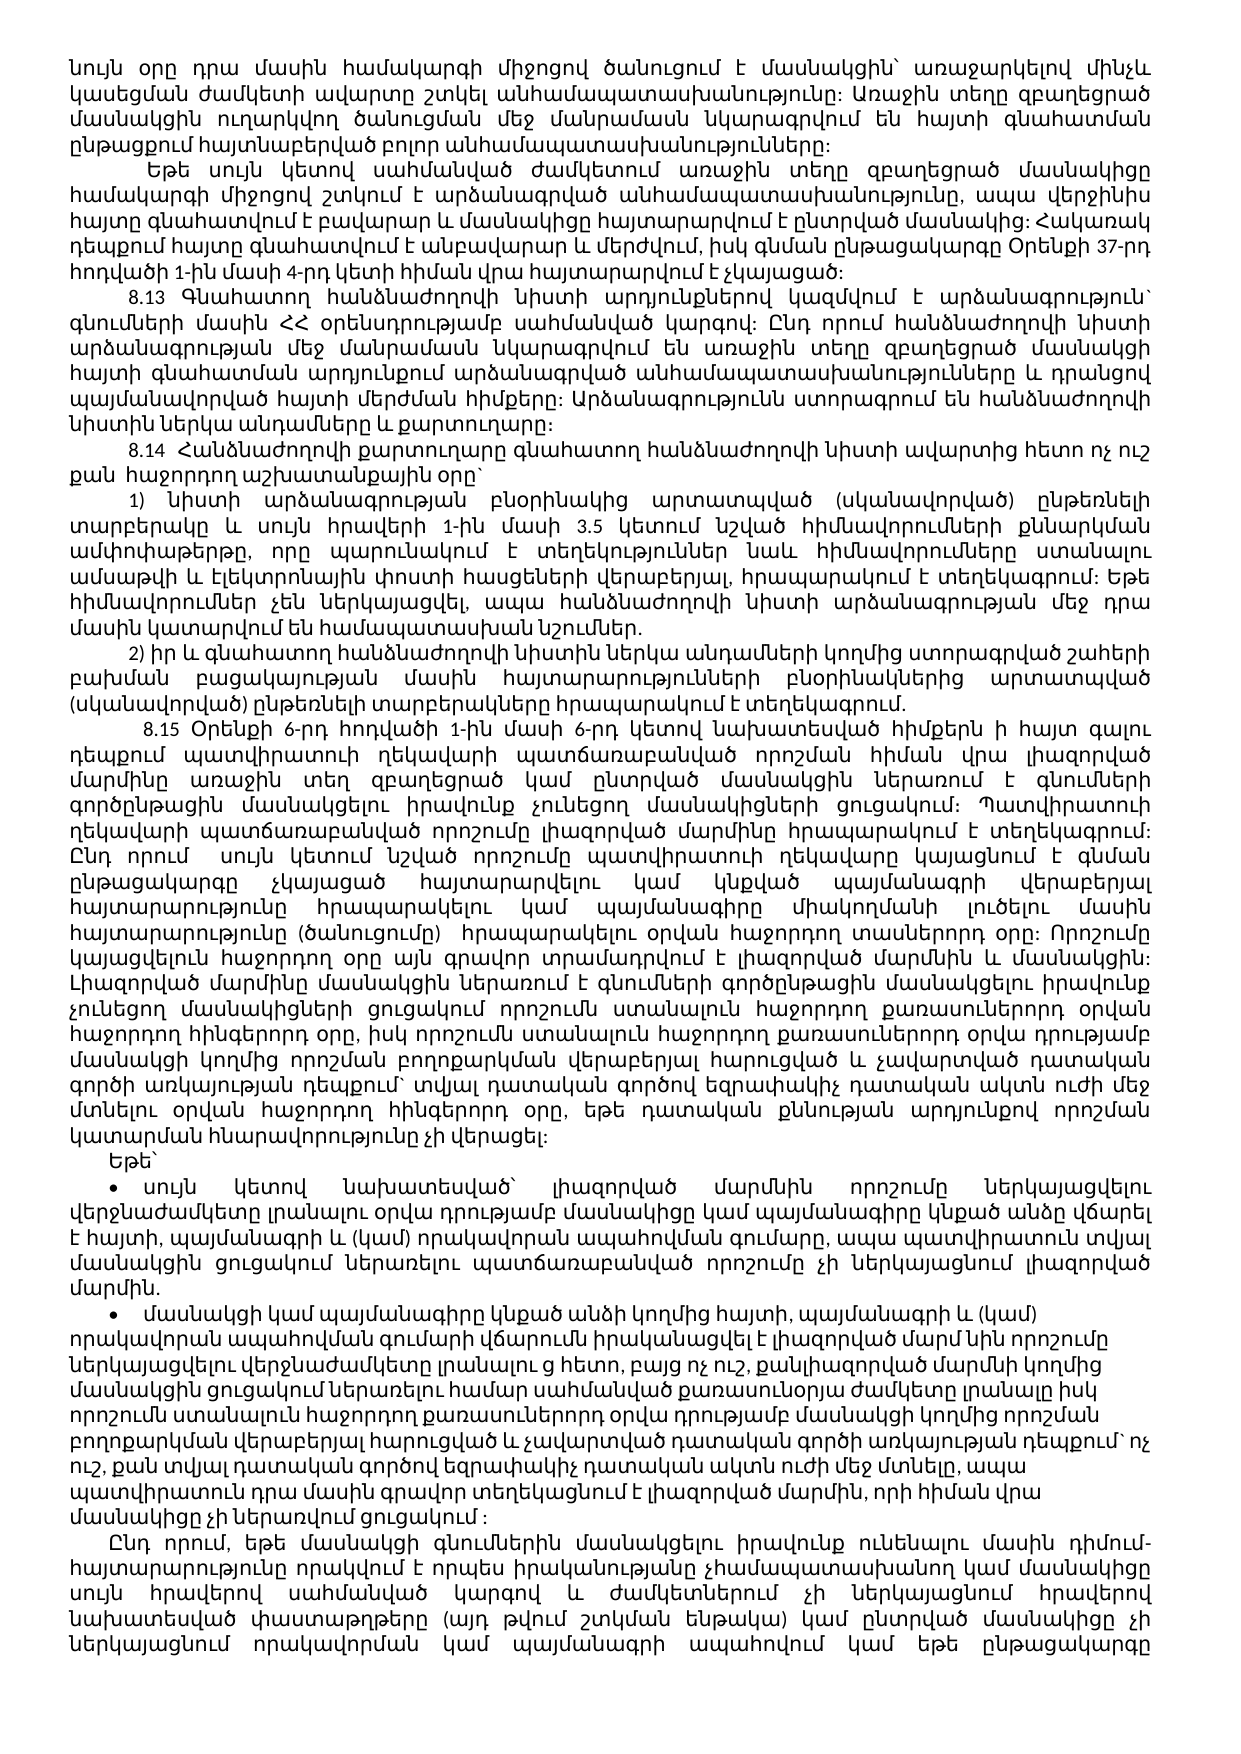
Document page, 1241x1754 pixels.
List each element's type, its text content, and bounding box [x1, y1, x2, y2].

text 8.15 Օրենքի 6-րդ հոդվածի 1-ին մասի 6-րդ կետով նախատեսված հիմքերն ի հայտ գալու դեպքում պատվիրատուի ղեկավարի պատճառաբանված որոշման հիման վրա լիազորված մարմինը առաջին տեղ զբաղեցրած կամ ընտրված մասնակցին ներառում է գնումների գործընթացին մասնակցելու իրավունք չունեցող մասնակիցների ցուցակում։ Պատվիրատուի ղեկավարի պատճառաբանված որոշումը լիազորված մարմինը հրապարակում է տեղեկագրում: Ընդ որում սույն կետում նշված որոշումը պատվիրատուի ղեկավարը կայացնում է գնման ընթացակարգը չկայացած հայտարարվելու կամ կնքված պայմանագրի վերաբերյալ հայտարարությունը հրապարակելու կամ պայմանագիրը միակողմանի լուծելու մասին հայտարարությունը (ծանուցումը) հրապարակելու օրվան հաջորդող տասներորդ օրը: Որոշումը կայացվելուն հաջորդող օրը այն գրավոր տրամադրվում է լիազորված մարմնին և մասնակցին: Լիազորված մարմինը մասնակցին ներառում է գնումների գործընթացին մասնակցելու իրավունք չունեցող մասնակիցների ցուցակում որոշումն ստանալուն հաջորդող քառասուներորդ օրվան հաջորդող հինգերորդ օրը, իսկ որոշումն ստանալուն հաջորդող քառասուներորդ օրվա դրությամբ մասնակցի կողմից որոշման բողոքարկման վերաբերյալ հարուցված և չավարտված դատական գործի առկայության դեպքում` տվյալ դատական գործով եզրափակիչ դատական ակտն ուժի մեջ մտնելու օրվան հաջորդող հինգերորդ օրը, եթե դատական քննության արդյունքով որոշման կատարման հնարավորությունը չի վերացել: [69, 716, 1152, 1148]
text • մասնակցի կամ պայմանագիրը կնքած անձի կողմից հայտի, պայմանագրի և (կամ) որակավորան ապահովման գումարի վճարումն իրականացվել է լիազորված մարմ նին որոշումը ներկայացվելու վերջնաժամկետը լրանալու ց հետո, բայց ոչ ուշ, քանլիազորված մարմնի կողմից մասնակցին ցուցակում ներառելու համար սահմանված քառասունօրյա ժամկետը լրանալը իսկ որոշումն ստանալուն հաջորդող քառասուներորդ օրվա դրությամբ մասնակցի կողմից որոշման բողոքարկման վերաբերյալ հարուցված և չավարտված դատական գործի առկայության դեպքում` ոչ ուշ, քան տվյալ դատական գործով եզրափակիչ դատական ակտն ուժի մեջ մտնելը, ապա պատվիրատուն դրա մասին գրավոր տեղեկացնում է լիազորված մարմին, որի հիման վրա մասնակիցը չի ներառվում ցուցակում : [69, 1301, 1152, 1530]
text 8.14 Հանձնաժողովի քարտուղարը գնահատող հանձնաժողովի նիստի ավարտից հետո ոչ ուշ քան հաջորդող աշխատանքային օրը` [69, 437, 1152, 488]
text Եթե սույն կետով սահմանված ժամկետում առաջին տեղը զբաղեցրած մասնակիցը համակարգի միջոցով շտկում է արձանագրված անհամապատասխանությունը, ապա վերջինիս հայտը գնահատվում է բավարար և մասնակիցը հայտարարվում է ընտրված մասնակից: Հակառակ դեպքում հայտը գնահատվում է անբավարար և մերժվում, իսկ գնման ընթացակարգը Օրենքի 37-րդ հոդվածի 1-ին մասի 4-րդ կետի հիման վրա հայտարարվում է չկայացած: [69, 157, 1152, 284]
text Եթե՝ [69, 1148, 1152, 1174]
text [69, 56, 1152, 157]
text 1) նիստի արձանագրության բնօրինակից արտատպված (սկանավորված) ընթեռնելի տարբերակը և սույն հրավերի 1-ին մասի 3.5 կետում նշված հիմնավորումների քննարկման ամփոփաթերթը, որը պարունակում է տեղեկություններ նաև հիմնավորումները ստանալու ամսաթվի և էլեկտրոնային փոստի հասցեների վերաբերյալ, հրապարակում է տեղեկագրում: Եթե հիմնավորումներ չեն ներկայացվել, ապա հանձնաժողովի նիստի արձանագրության մեջ դրա մասին կատարվում են համապատասխան նշումներ. [69, 488, 1152, 640]
text • սույն կետով նախատեսված՝ լիազորված մարմնին որոշումը ներկայացվելու վերջնաժամկետը լրանալու օրվա դրությամբ մասնակիցը կամ պայմանագիրը կնքած անձը վճարել է հայտի, պայմանագրի և (կամ) որակավորան ապահովման գումարը, ապա պատվիրատուն տվյալ մասնակցին ցուցակում ներառելու պատճառաբանված որոշումը չի ներկայացնում լիազորված մարմին. [69, 1174, 1152, 1301]
text 8.13 Գնահատող հանձնաժողովի նիստի արդյունքներով կազմվում է արձանագրություն` գնումների մասին ՀՀ օրենսդրությամբ սահմանված կարգով: Ընդ որում հանձնաժողովի նիստի արձանագրության մեջ մանրամասն նկարագրվում են առաջին տեղը զբաղեցրած մասնակցի հայտի գնահատման արդյունքում արձանագրված անհամապատասխանությունները և դրանցով պայմանավորված հայտի մերժման հիմքերը: Արձանագրությունն ստորագրում են հանձնաժողովի նիստին ներկա անդամները և քարտուղարը։ [69, 284, 1152, 437]
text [69, 1530, 1152, 1657]
text 2) իր և գնահատող հանձնաժողովի նիստին ներկա անդամների կողմից ստորագրված շահերի բախման բացակայության մասին հայտարարությունների բնօրինակներից արտատպված (սկանավորված) ընթեռնելի տարբերակները հրապարակում է տեղեկագրում. [69, 640, 1152, 716]
